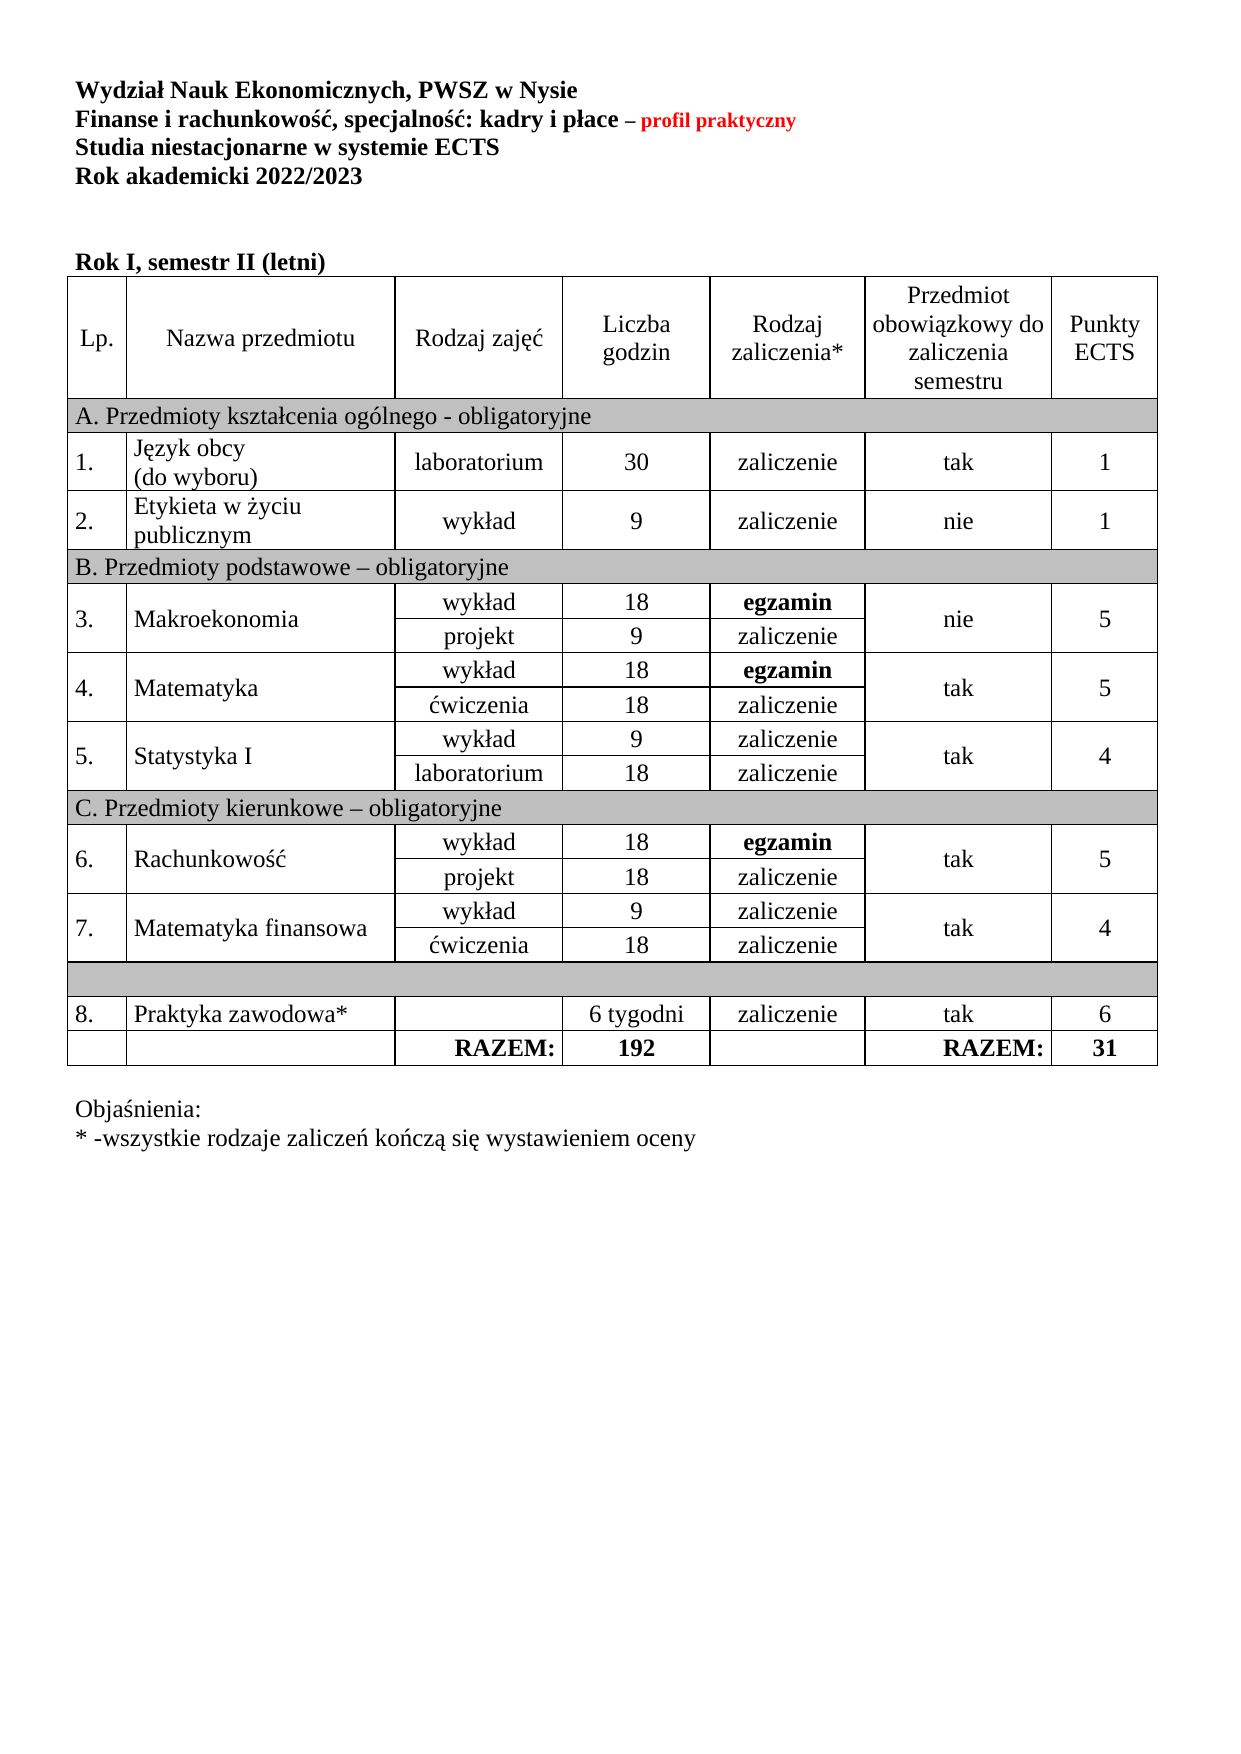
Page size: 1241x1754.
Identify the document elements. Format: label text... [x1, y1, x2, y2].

table_cell nie [866, 491, 1051, 549]
table_cell 1 [1052, 433, 1157, 490]
table_cell 9 [563, 619, 709, 652]
table_cell 18 [563, 653, 709, 686]
table_cell 31 [1052, 1031, 1157, 1064]
text Rok I, semestr II (letni) [75, 247, 1165, 276]
table_cell 8. [68, 997, 126, 1030]
table_cell projekt [396, 619, 562, 652]
table_cell 18 [563, 825, 709, 858]
table_cell egzamin [711, 653, 864, 686]
table_cell 9 [563, 894, 709, 927]
table_cell Rachunkowość [127, 825, 394, 893]
table_cell [396, 997, 562, 1030]
table_cell 192 [563, 1031, 709, 1064]
table_cell laboratorium [396, 756, 562, 789]
table_cell tak [866, 997, 1051, 1030]
table_cell wykład [396, 584, 562, 618]
table_header Liczba godzin [563, 277, 709, 397]
table_cell zaliczenie [711, 688, 864, 721]
text * -wszystkie rodzaje zaliczeń kończą się wystawieniem oceny [75, 1123, 1165, 1152]
table_cell ćwiczenia [396, 688, 562, 721]
table_cell 18 [563, 584, 709, 618]
table_cell 5 [1052, 825, 1157, 893]
table_cell zaliczenie [711, 928, 864, 961]
table_cell 3. [68, 584, 126, 652]
table_cell laboratorium [396, 433, 562, 490]
table_cell 5. [68, 722, 126, 789]
table_cell 2. [68, 491, 126, 549]
table_cell tak [866, 722, 1051, 789]
table_cell 4 [1052, 722, 1157, 789]
table_cell zaliczenie [711, 997, 864, 1030]
table_cell tak [866, 894, 1051, 961]
table_header Nazwa przedmiotu [127, 277, 394, 397]
table_cell 1 [1052, 491, 1157, 549]
text Finanse i rachunkowość, specjalność: kadry i płace – profil praktyczny [75, 104, 1165, 132]
table_cell ćwiczenia [396, 928, 562, 961]
table_cell projekt [396, 859, 562, 893]
table_header Przedmiot obowiązkowy do zaliczenia semestru [866, 277, 1051, 397]
table_cell zaliczenie [711, 433, 864, 490]
table_cell Etykieta w życiu publicznym [127, 491, 394, 549]
table_cell tak [866, 433, 1051, 490]
table_cell Język obcy (do wyboru) [127, 433, 394, 490]
table_header Punkty ECTS [1052, 277, 1157, 397]
table_cell 9 [563, 722, 709, 755]
table_cell [127, 1031, 394, 1064]
table_cell tak [866, 653, 1051, 721]
table_cell nie [866, 584, 1051, 652]
table_cell 9 [563, 491, 709, 549]
table_cell wykład [396, 894, 562, 927]
table_cell zaliczenie [711, 859, 864, 893]
table_cell 7. [68, 894, 126, 961]
table_cell 6 [1052, 997, 1157, 1030]
table_cell C. Przedmioty kierunkowe – obligatoryjne [68, 791, 1157, 824]
table_header Rodzaj zaliczenia* [711, 277, 864, 397]
table_cell Matematyka [127, 653, 394, 721]
table_cell 18 [563, 756, 709, 789]
table_cell zaliczenie [711, 491, 864, 549]
table_cell 6 tygodni [563, 997, 709, 1030]
table_cell 1. [68, 433, 126, 490]
table_cell Matematyka finansowa [127, 894, 394, 961]
table_cell RAZEM: [396, 1031, 562, 1064]
table_cell RAZEM: [866, 1031, 1051, 1064]
table_cell wykład [396, 722, 562, 755]
table_cell wykład [396, 825, 562, 858]
table_cell 6. [68, 825, 126, 893]
table_cell 4. [68, 653, 126, 721]
table_cell wykład [396, 653, 562, 686]
table_cell A. Przedmioty kształcenia ogólnego - obligatoryjne [68, 399, 1157, 432]
table_cell [711, 1031, 864, 1064]
text Studia niestacjonarne w systemie ECTS [75, 132, 1165, 161]
text Objaśnienia: [75, 1094, 1165, 1123]
table_cell B. Przedmioty podstawowe – obligatoryjne [68, 550, 1157, 583]
table_cell tak [866, 825, 1051, 893]
table_cell 18 [563, 688, 709, 721]
table_cell egzamin [711, 584, 864, 618]
table_cell [68, 1031, 126, 1064]
table_cell wykład [396, 491, 562, 549]
text Wydział Nauk Ekonomicznych, PWSZ w Nysie [75, 75, 1165, 104]
table_cell Praktyka zawodowa* [127, 997, 394, 1030]
table_cell zaliczenie [711, 894, 864, 927]
table_cell Makroekonomia [127, 584, 394, 652]
table_header Lp. [68, 277, 126, 397]
table_header Rodzaj zajęć [396, 277, 562, 397]
table_cell 5 [1052, 584, 1157, 652]
table_cell 18 [563, 859, 709, 893]
table_cell Statystyka I [127, 722, 394, 789]
table_cell egzamin [711, 825, 864, 858]
table_cell zaliczenie [711, 756, 864, 789]
table_cell 5 [1052, 653, 1157, 721]
table_cell 30 [563, 433, 709, 490]
table_cell 18 [563, 928, 709, 961]
text Rok akademicki 2022/2023 [75, 161, 1165, 190]
table_cell zaliczenie [711, 619, 864, 652]
table_cell [68, 963, 1157, 996]
table_cell 4 [1052, 894, 1157, 961]
table_cell zaliczenie [711, 722, 864, 755]
